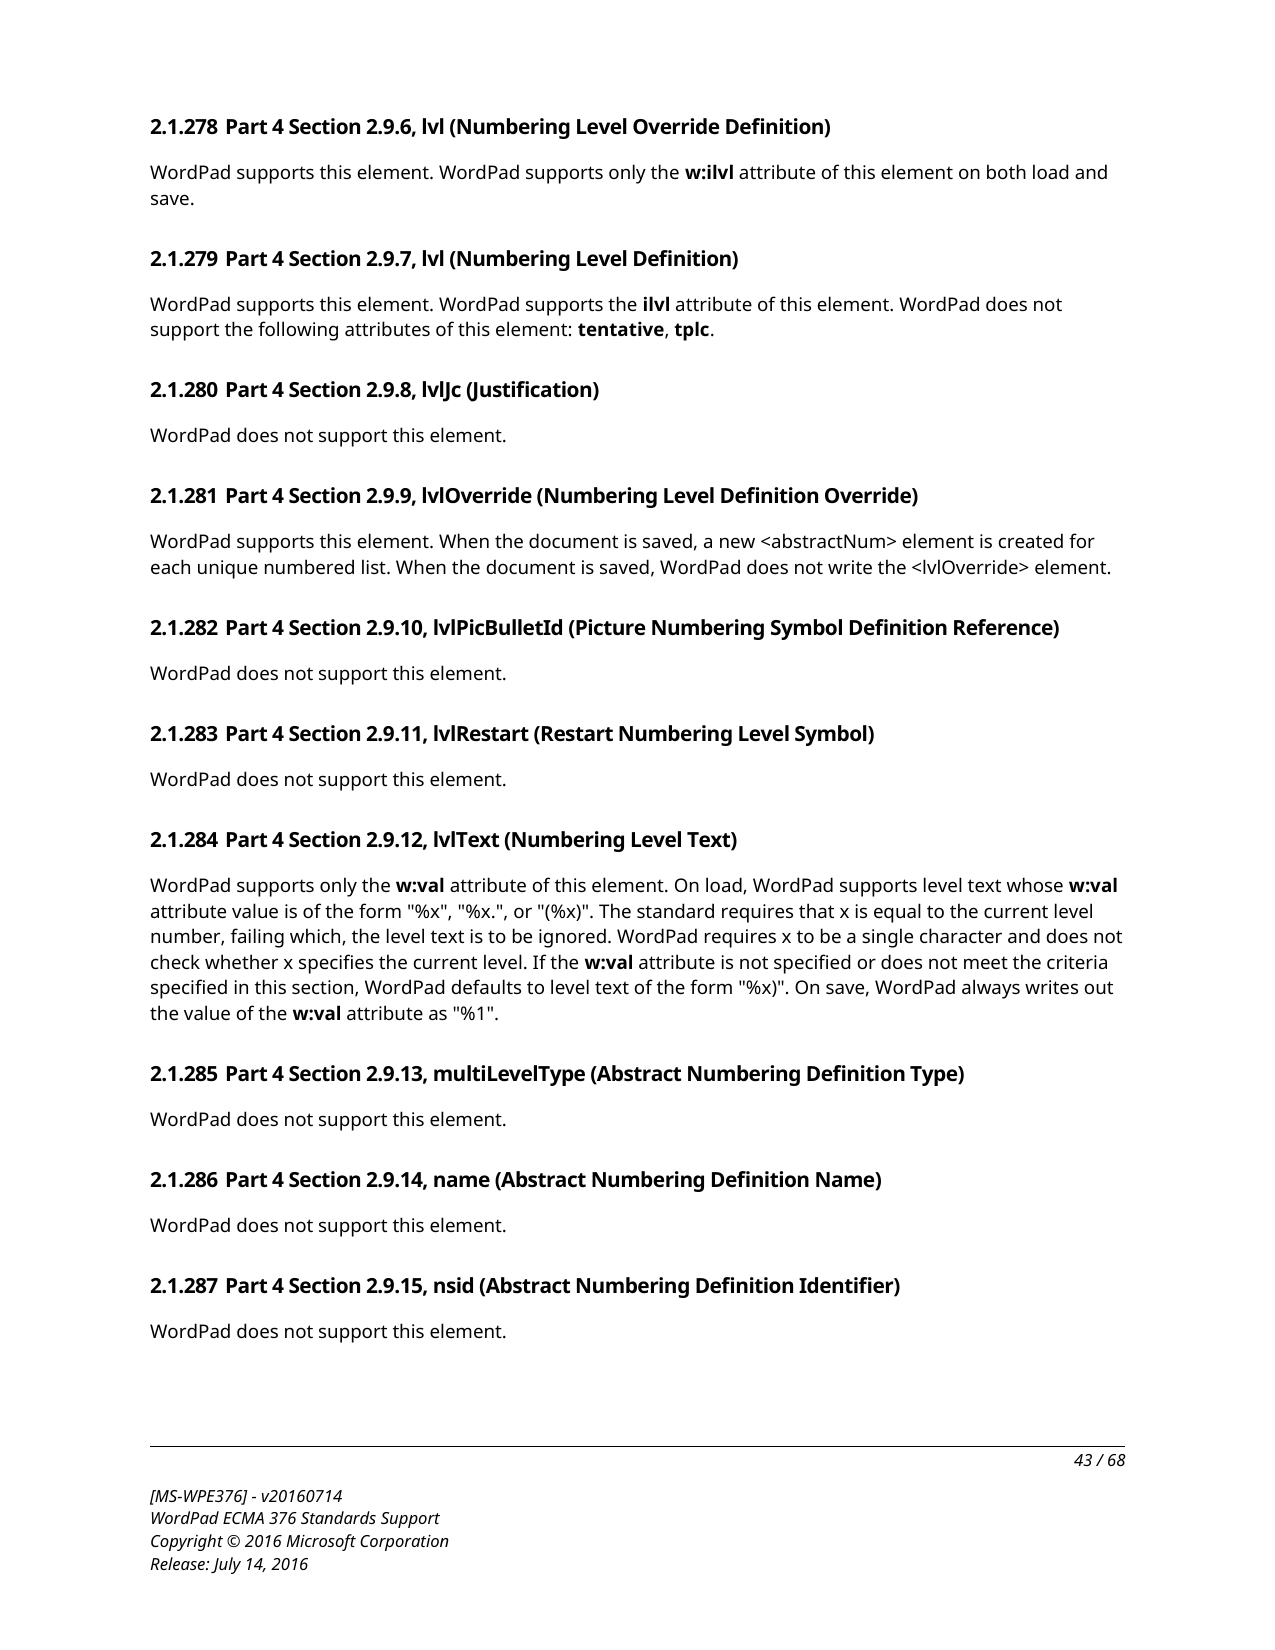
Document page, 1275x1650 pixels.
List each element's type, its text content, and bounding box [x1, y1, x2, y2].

subtitle Part 4 Section 2.9.7, lvl (Numbering Level Definition) [150, 244, 1125, 272]
text WordPad supports only the w:val attribute of this element. On load, WordPad supports level text whose w:val attribute value is of the form "%x", "%x.", or "(%x)". The standard requires that x is equal to the current level number, failing which, the level text is to be ignored. WordPad requires x to be a single character and does not check whether x specifies the current level. If the w:val attribute is not specified or does not meet the criteria specified in this section, WordPad defaults to level text of the form "%x)". On save, WordPad always writes out the value of the w:val attribute as "%1". [150, 872, 1125, 1026]
text WordPad does not support this element. [150, 1212, 1125, 1238]
text WordPad supports this element. WordPad supports only the w:ilvl attribute of this element on both load and save. [150, 160, 1125, 211]
subtitle Part 4 Section 2.9.9, lvlOverride (Numbering Level Definition Override) [150, 482, 1125, 510]
subtitle Part 4 Section 2.9.11, lvlRestart (Restart Numbering Level Symbol) [150, 719, 1125, 748]
text WordPad does not support this element. [150, 766, 1125, 792]
text WordPad does not support this element. [150, 660, 1125, 686]
text WordPad does not support this element. [150, 1318, 1125, 1344]
text WordPad supports this element. When the document is saved, a new <abstractNum> element is created for each unique numbered list. When the document is saved, WordPad does not write the <lvlOverride> element. [150, 529, 1125, 580]
text WordPad does not support this element. [150, 423, 1125, 448]
text WordPad supports this element. WordPad supports the ilvl attribute of this element. WordPad does not support the following attributes of this element: tentative, tplc. [150, 291, 1125, 342]
subtitle Part 4 Section 2.9.10, lvlPicBulletId (Picture Numbering Symbol Definition Reference) [150, 613, 1125, 642]
subtitle Part 4 Section 2.9.15, nsid (Abstract Numbering Definition Identifier) [150, 1271, 1125, 1299]
subtitle Part 4 Section 2.9.13, multiLevelType (Abstract Numbering Definition Type) [150, 1059, 1125, 1087]
subtitle Part 4 Section 2.9.12, lvlText (Numbering Level Text) [150, 825, 1125, 854]
subtitle Part 4 Section 2.9.6, lvl (Numbering Level Override Definition) [150, 112, 1125, 141]
subtitle Part 4 Section 2.9.14, name (Abstract Numbering Definition Name) [150, 1165, 1125, 1193]
subtitle Part 4 Section 2.9.8, lvlJc (Justification) [150, 376, 1125, 404]
text WordPad does not support this element. [150, 1106, 1125, 1132]
